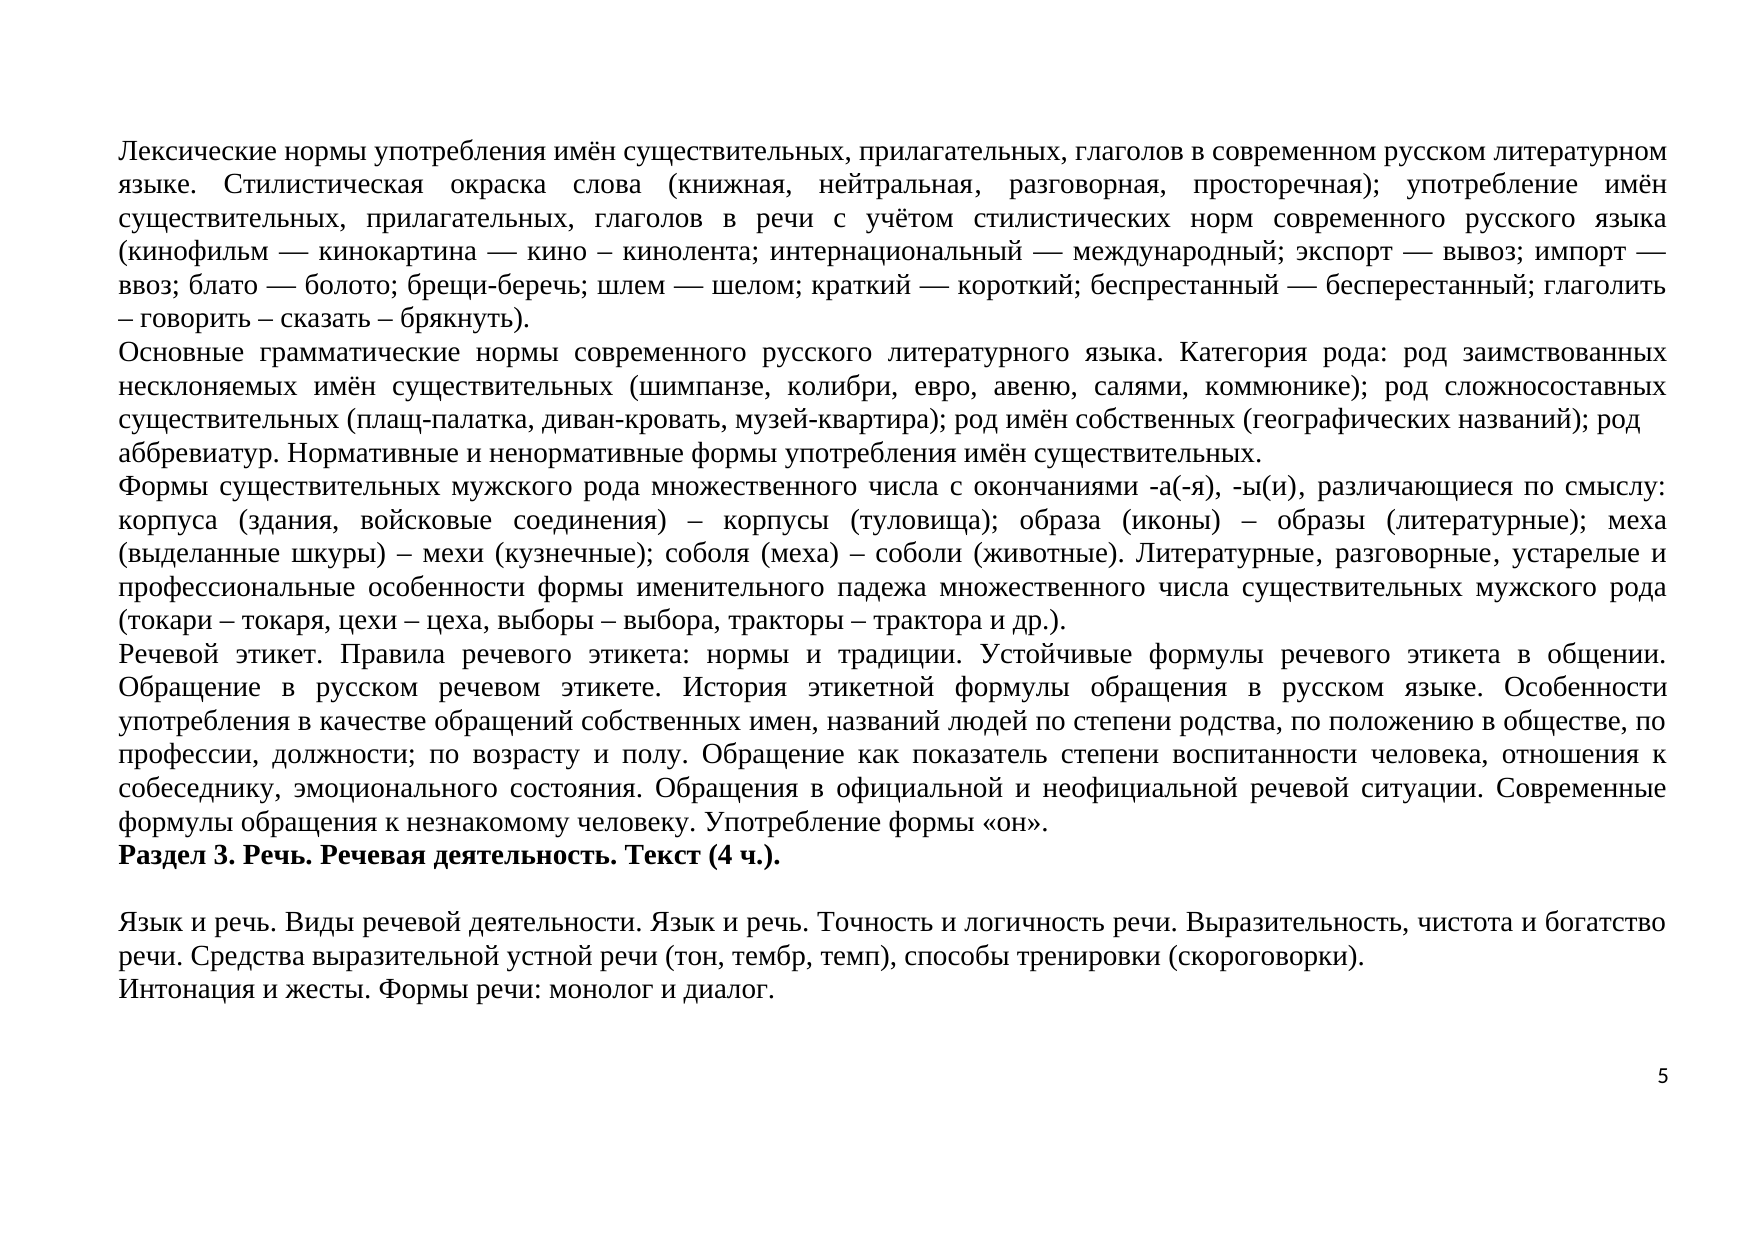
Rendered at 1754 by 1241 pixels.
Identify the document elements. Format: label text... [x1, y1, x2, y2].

text Раздел 3. Речь. Речевая деятельность. Текст (4 ч.). [118, 837, 1668, 871]
text Речевой этикет. Правила речевого этикета: нормы и традиции. Устойчивые формулы речевого этикета в общении. Обращение в русском речевом этикете. История этикетной формулы обращения в русском языке. Особенности употребления в качестве обращений собственных имен, названий людей по степени родства, по положению в обществе, по профессии, должности; по возрасту и полу. Обращение как показатель степени воспитанности человека, отношения к собеседнику, эмоционального состояния. Обращения в официальной и неофициальной речевой ситуации. Современные формулы обращения к незнакомому человеку. Употребление формы «он». [118, 636, 1668, 837]
text Лексические нормы употребления имён существительных, прилагательных, глаголов в современном русском литературном языке. Стилистическая окраска слова (книжная, нейтральная‚ разговорная, просторечная); употребление имён существительных, прилагательных, глаголов в речи с учётом стилистических норм современного русского языка (кинофильм — кинокартина — кино – кинолента; интернациональный — международный; экспорт — вывоз; импорт — ввоз; блато — болото; брещи-беречь; шлем — шелом; краткий — короткий; беспрестанный — бесперестанный; глаголить – говорить – сказать – брякнуть). [118, 133, 1668, 334]
text Основные грамматические нормы современного русского литературного языка. Категория рода: род заимствованных несклоняемых имён существительных (шимпанзе, колибри, евро, авеню, салями, коммюнике); род сложносоставных существительных (плащ-палатка, диван-кровать, музей-квартира); род имён собственных (географических названий); род [118, 334, 1668, 435]
text Формы существительных мужского рода множественного числа с окончаниями -а(-я), -ы(и)‚ различающиеся по смыслу: корпуса (здания, войсковые соединения) – корпусы (туловища); образа (иконы) – образы (литературные); меха (выделанные шкуры) – мехи (кузнечные); соболя (меха) – соболи (животные). Литературные‚ разговорные‚ устарелые и профессиональные особенности формы именительного падежа множественного числа существительных мужского рода (токари – токаря, цехи – цеха, выборы – выбора, тракторы – трактора и др.). [118, 468, 1668, 636]
text Язык и речь. Виды речевой деятельности. Язык и речь. Точность и логичность речи. Выразительность, чистота и богатство речи. Средства выразительной устной речи (тон, тембр, темп), способы тренировки (скороговорки). [118, 904, 1668, 971]
text аббревиатур. Нормативные и ненормативные формы употребления имён существительных. [118, 435, 1668, 468]
text Интонация и жесты. Формы речи: монолог и диалог. [118, 971, 1668, 1005]
